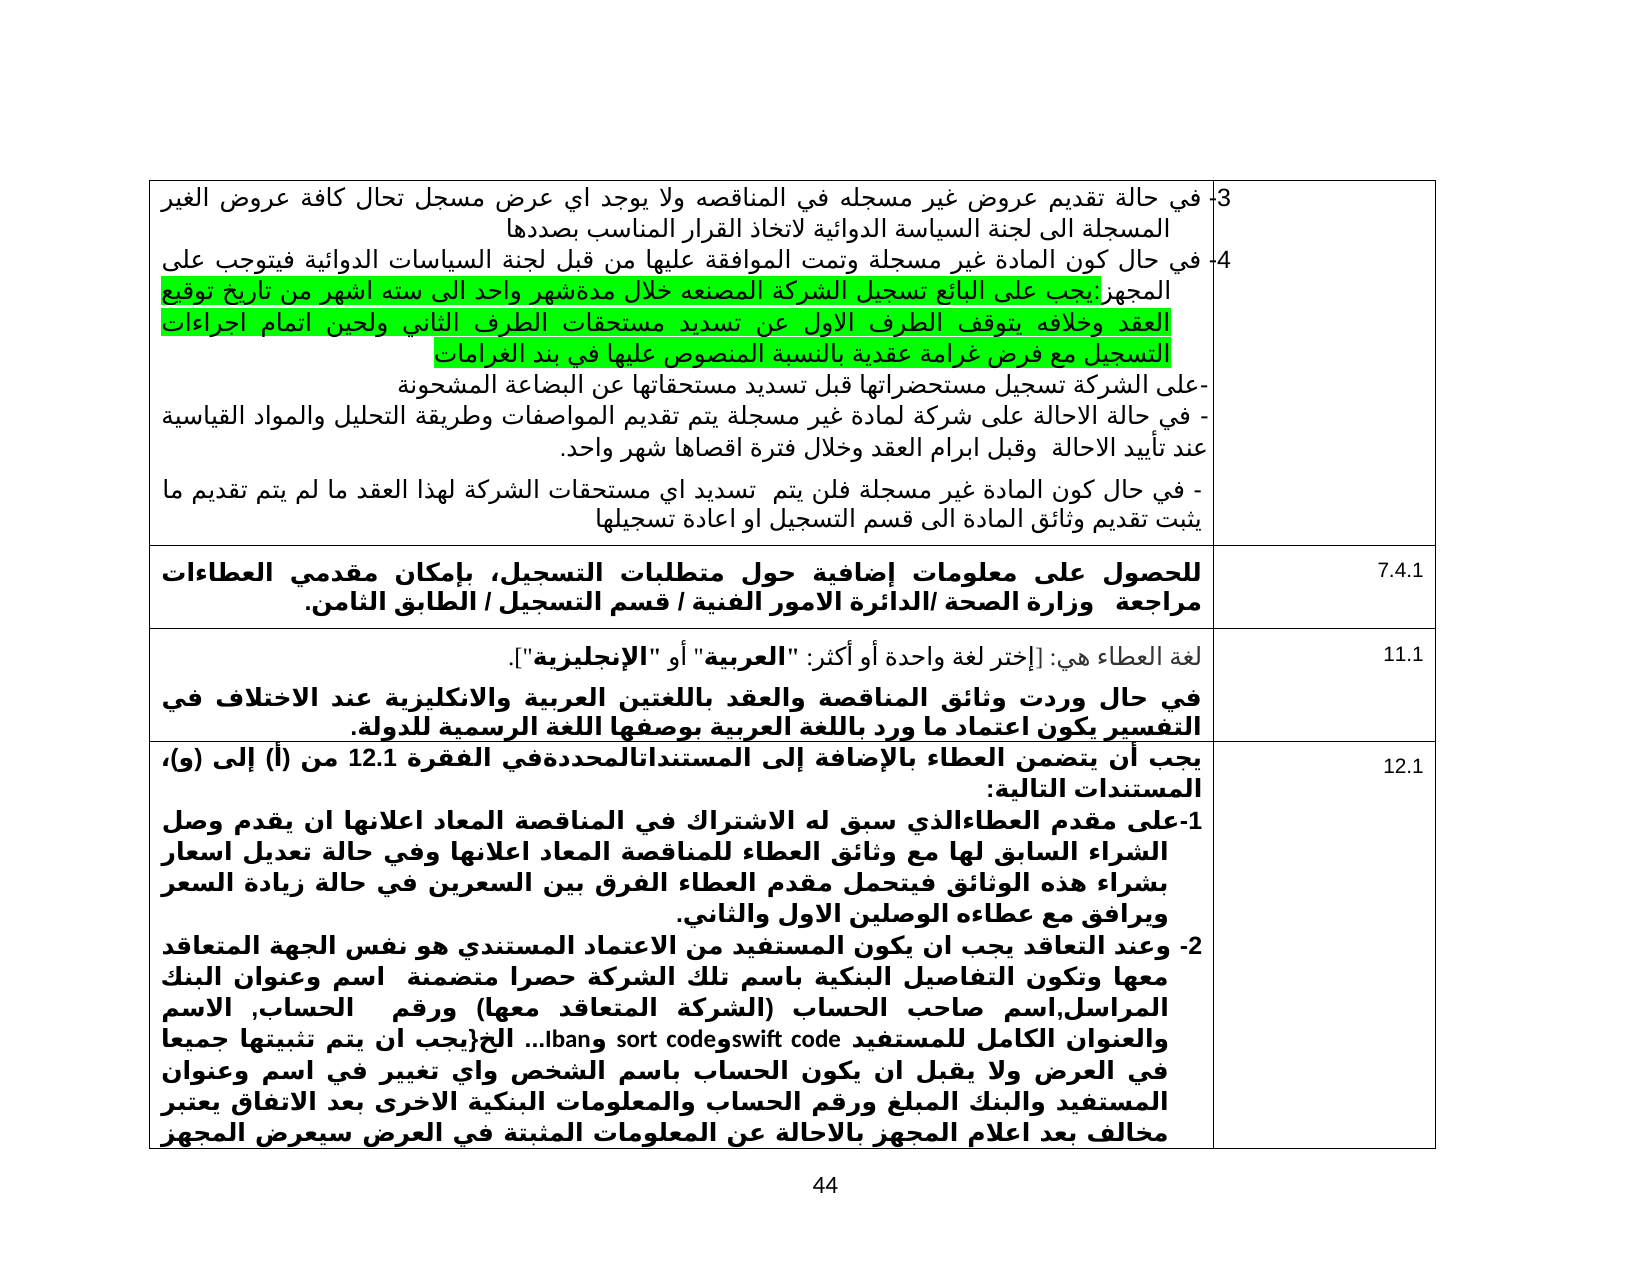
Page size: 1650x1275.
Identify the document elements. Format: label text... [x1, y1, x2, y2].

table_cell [150, 181, 1213, 545]
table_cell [150, 742, 1213, 1148]
table_cell للحصول على معلومات إضافية حول متطلبات التسجيل، بإمكان مقدمي العطاءات مراجعة وزارة الصحة /الدائرة الامور الفنية / قسم التسجيل / الطابق الثامن. [150, 546, 1213, 628]
table_cell 11.1 [1214, 629, 1435, 741]
table_cell 12.1 [1214, 742, 1435, 1148]
table_cell 7.4.1 [1214, 546, 1435, 628]
table_cell [1214, 181, 1435, 545]
table_cell لغة العطاء هي: [إختر لغة واحدة أو أكثر: "العربية" أو "الإنجليزية"]. في حال وردت وثائق المناقصة والعقد باللغتين العربية والانكليزية عند الاختلاف في التفسير يكون اعتماد ما ورد باللغة العربية بوصفها اللغة الرسمية للدولة. [150, 629, 1213, 741]
